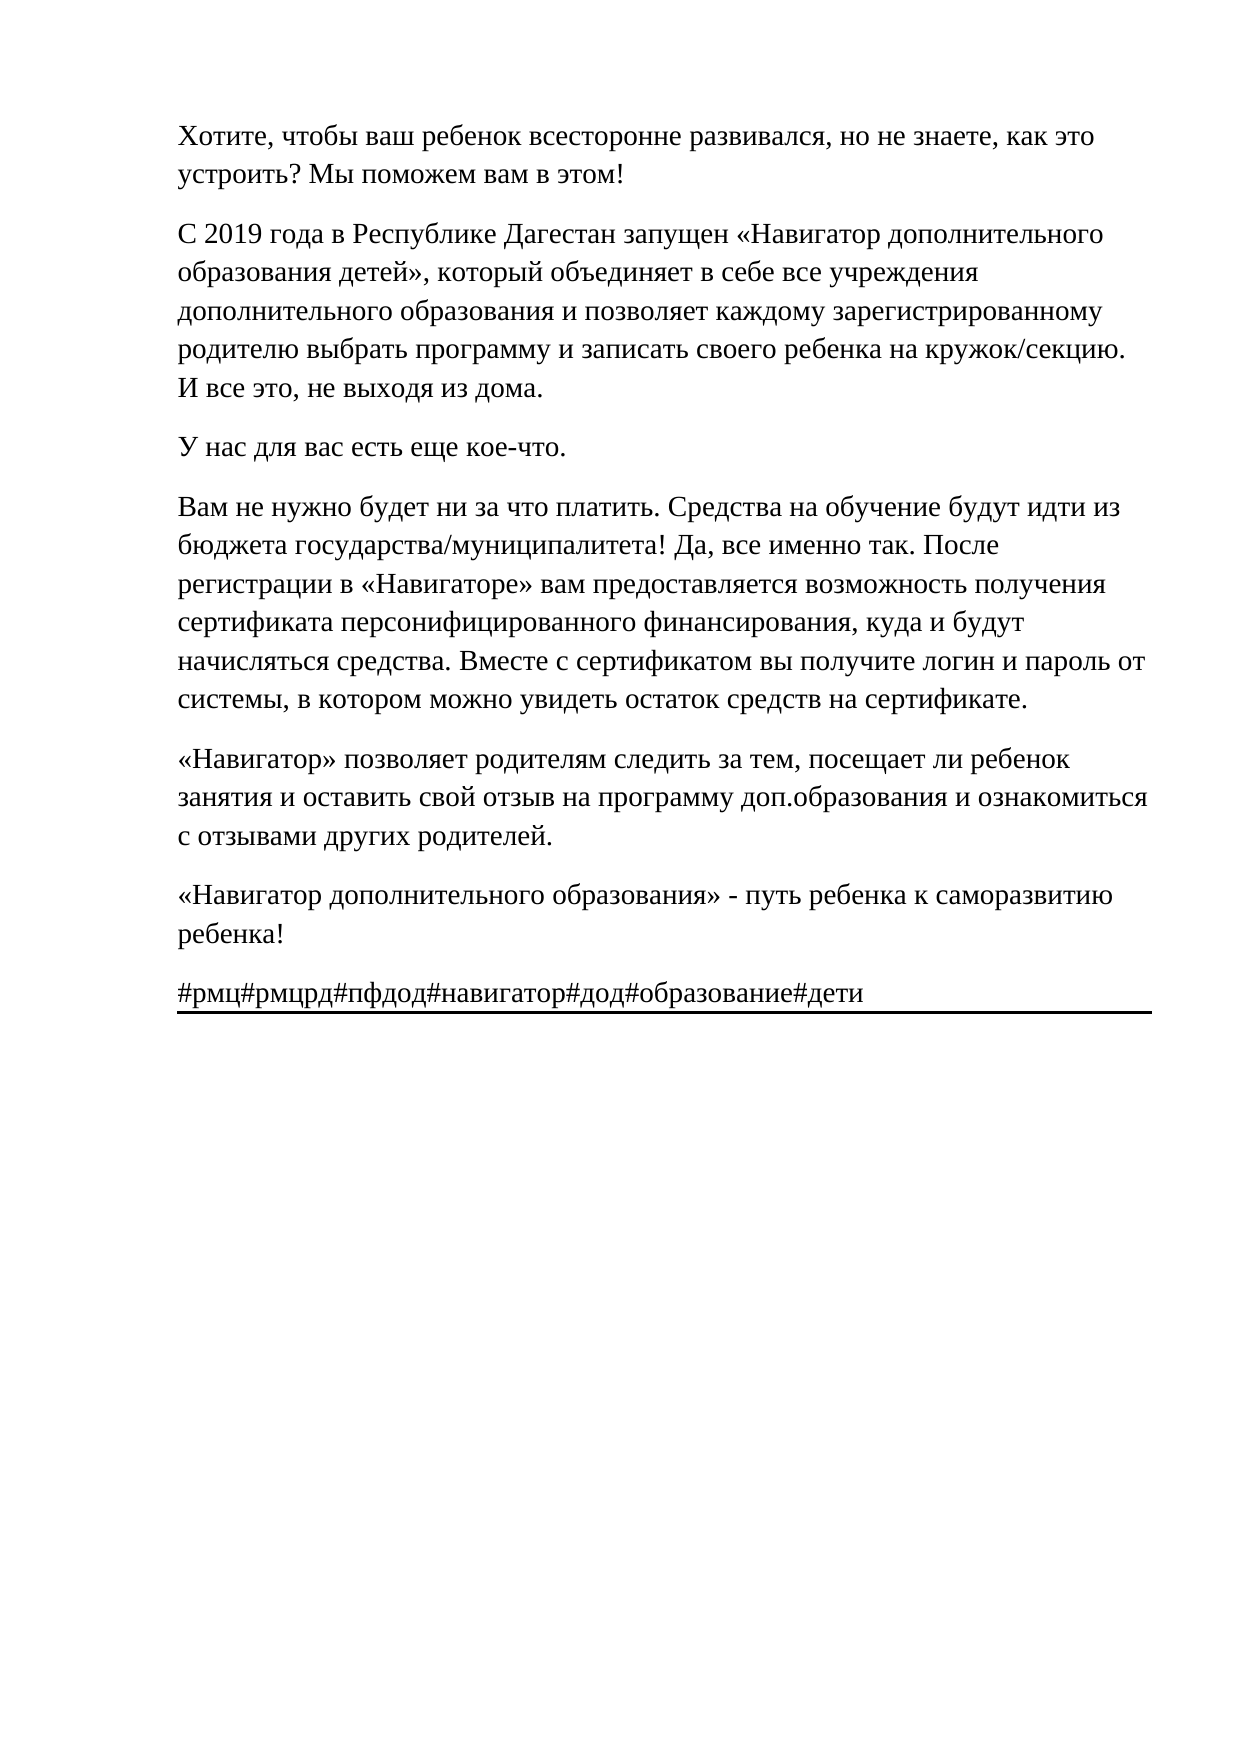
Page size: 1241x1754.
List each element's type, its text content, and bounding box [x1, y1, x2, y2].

text Вам не нужно будет ни за что платить. Средства на обучение будут идти из бюджета государства/муниципалитета! Да, все именно так. После регистрации в «Навигаторе» вам предоставляется возможность получения сертификата персонифицированного финансирования, куда и будут начисляться средства. Вместе с сертификатом вы получите логин и пароль от системы, в котором можно увидеть остаток средств на сертификате. [177, 489, 1152, 715]
text С 2019 года в Республике Дагестан запущен «Навигатор дополнительного образования детей», который объединяет в себе все учреждения дополнительного образования и позволяет каждому зарегистрированному родителю выбрать программу и записать своего ребенка на кружок/секцию. И все это, не выходя из дома. [177, 216, 1152, 404]
text «Навигатор дополнительного образования» - путь ребенка к саморазвитию ребенка! [177, 877, 1152, 949]
text #рмц#рмцрд#пфдод#навигатор#дод#образование#дети [177, 975, 1152, 1011]
text У нас для вас есть еще кое-что. [177, 429, 1152, 463]
text «Навигатор» позволяет родителям следить за тем, посещает ли ребенок занятия и оставить свой отзыв на программу доп.образования и ознакомиться с отзывами других родителей. [177, 741, 1152, 852]
text Хотите, чтобы ваш ребенок всесторонне развивался, но не знаете, как это устроить? Мы поможем вам в этом! [177, 118, 1152, 190]
